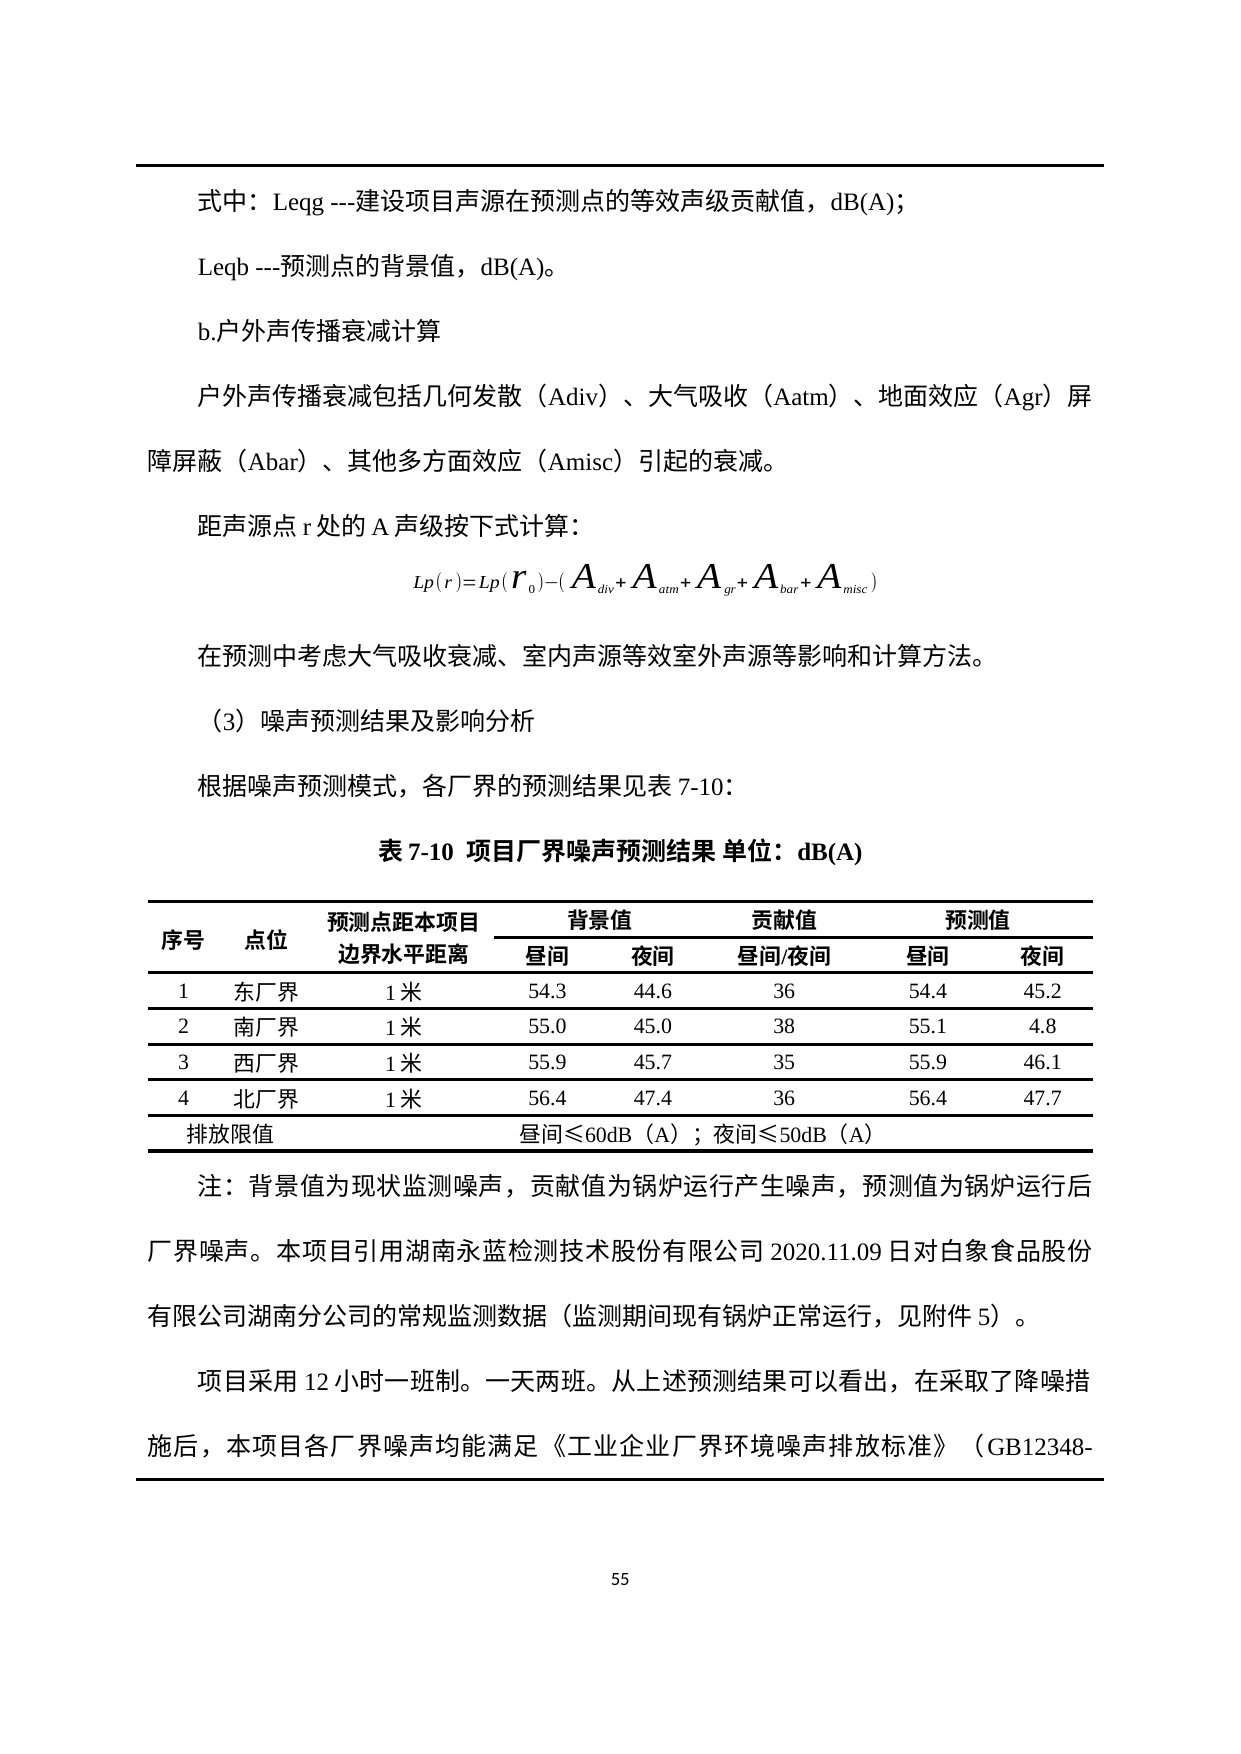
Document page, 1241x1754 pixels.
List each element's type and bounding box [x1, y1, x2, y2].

table_header [136, 167, 1104, 1477]
